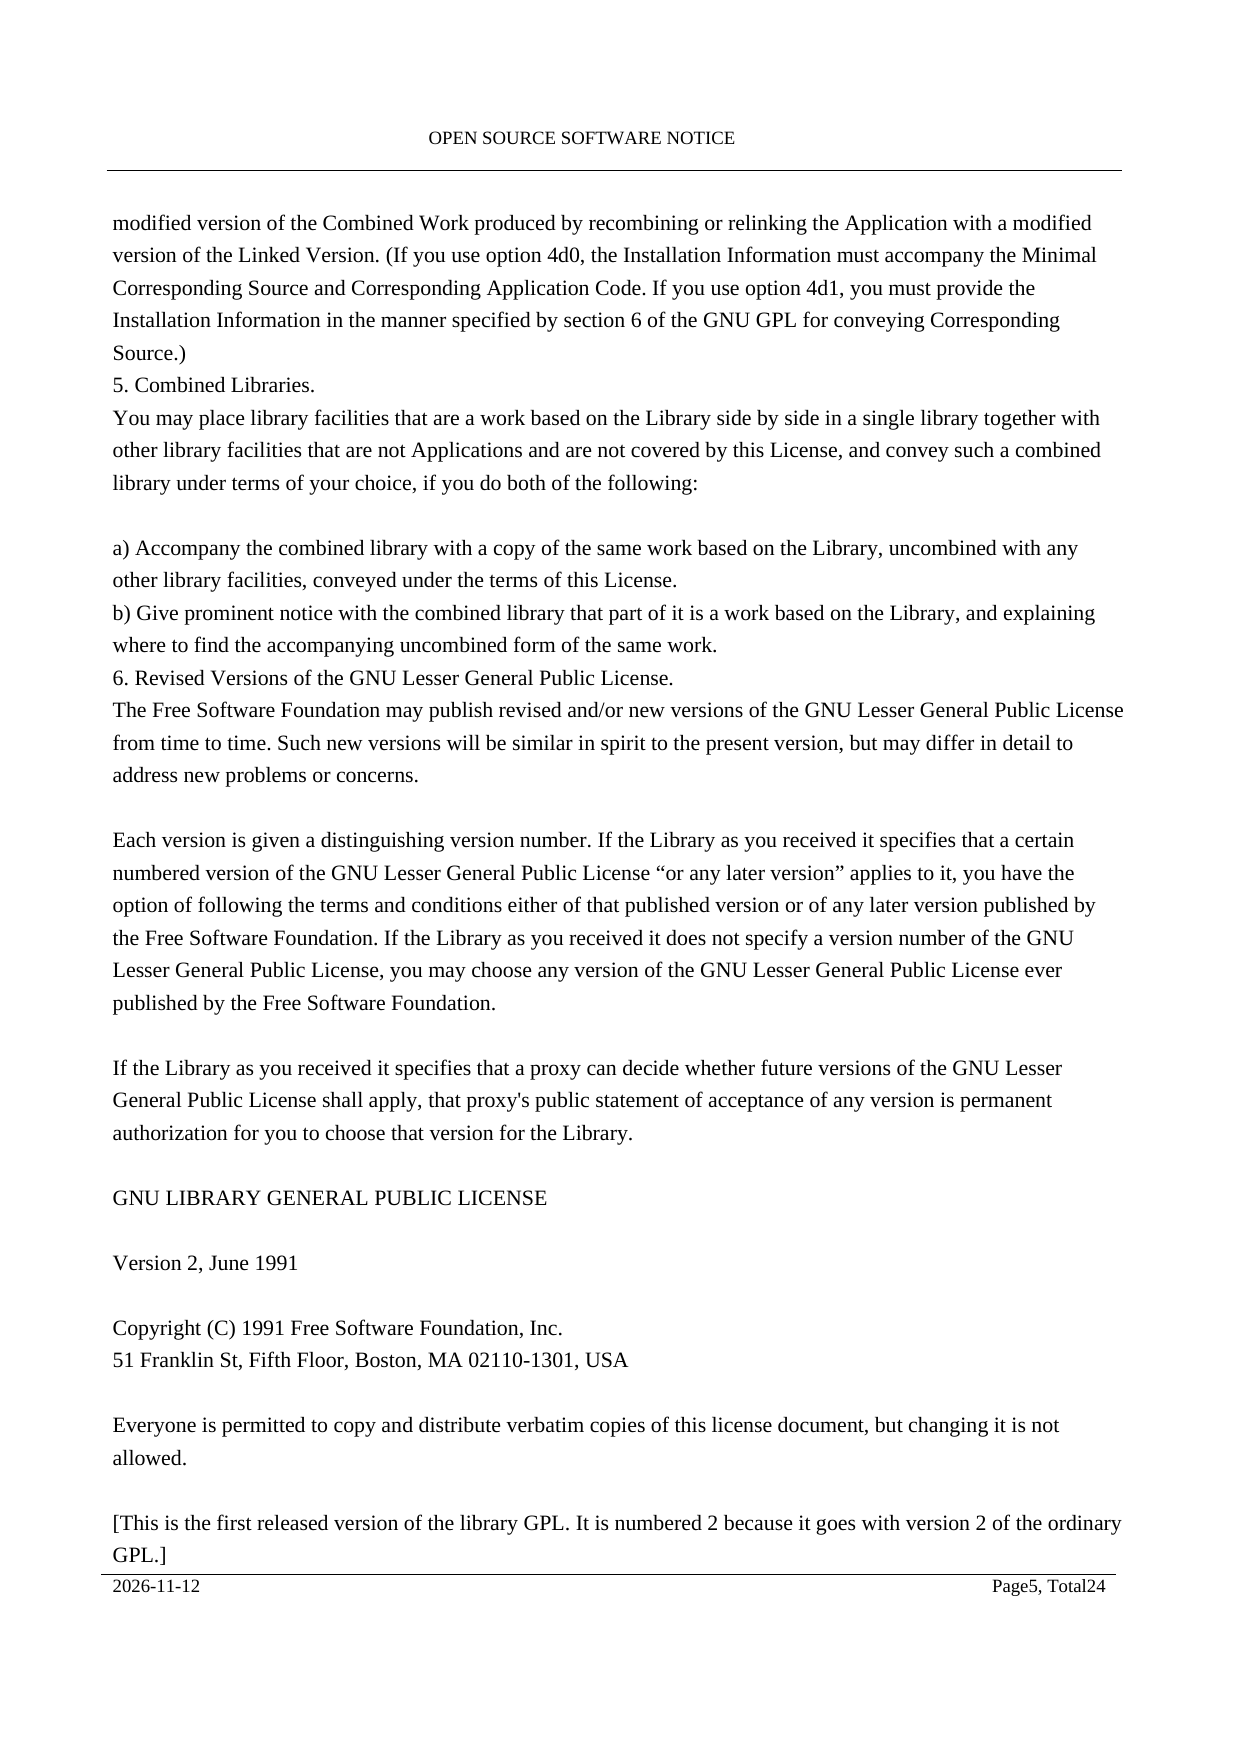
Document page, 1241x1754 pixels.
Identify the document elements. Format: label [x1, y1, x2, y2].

text [112, 206, 1128, 1571]
